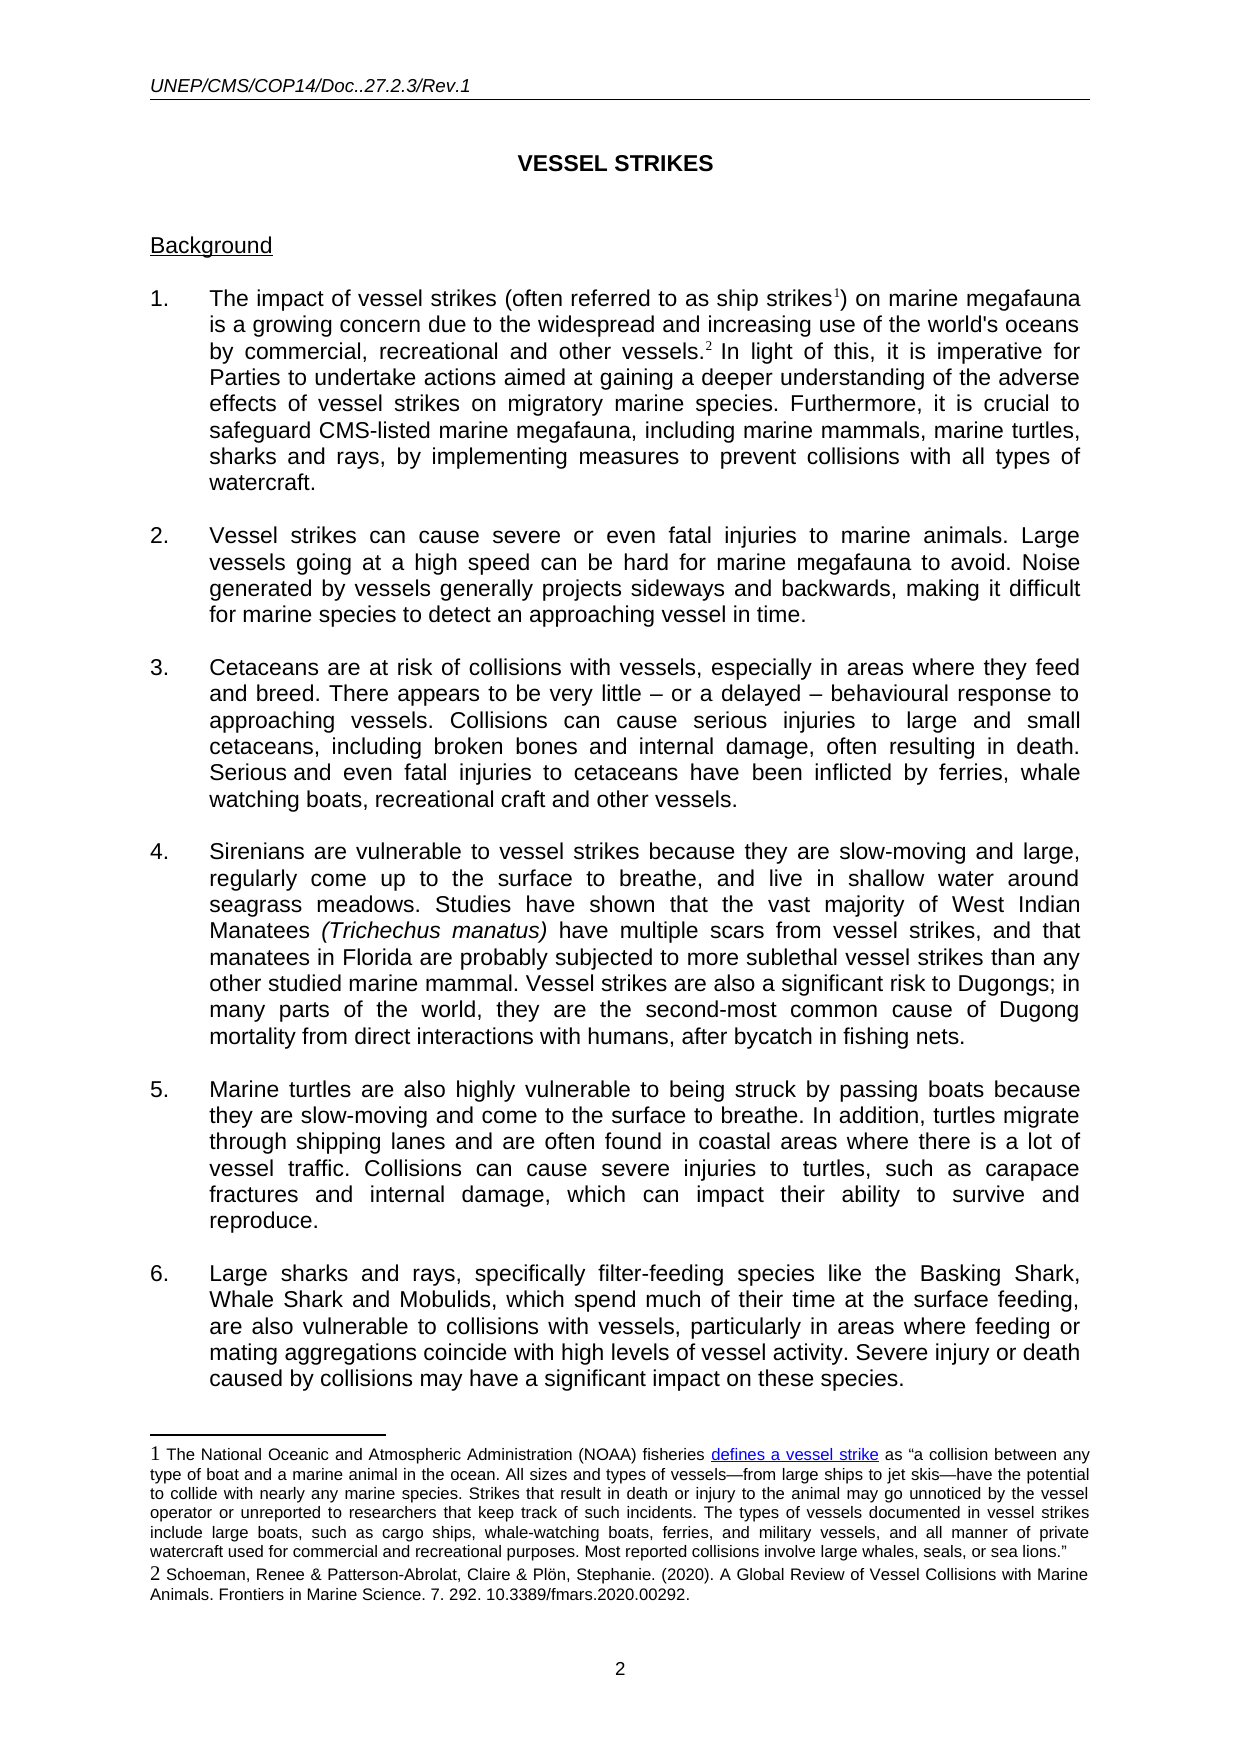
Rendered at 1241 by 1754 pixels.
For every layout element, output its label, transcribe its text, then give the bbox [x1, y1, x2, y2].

list The impact of vessel strikes (often referred to as ship strikes) on marine megafauna is a growing concern due to the widespread and increasing use of the world's oceans by commercial, recreational and other vessels. In light of this, it is imperative for Parties to undertake actions aimed at gaining a deeper understanding of the adverse effects of vessel strikes on migratory marine species. Furthermore, it is crucial to safeguard CMS-listed marine megafauna, including marine mammals, marine turtles, sharks and rays, by implementing measures to prevent collisions with all types of watercraft. [150, 285, 1081, 496]
text VESSEL STRIKES [150, 150, 1081, 176]
list Marine turtles are also highly vulnerable to being struck by passing boats because they are slow-moving and come to the surface to breathe. In addition, turtles migrate through shipping lanes and are often found in coastal areas where there is a lot of vessel traffic. Collisions can cause severe injuries to turtles, such as carapace fractures and internal damage, which can impact their ability to survive and reproduce. [150, 1076, 1081, 1234]
list Large sharks and rays, specifically filter-feeding species like the Basking Shark, Whale Shark and Mobulids, which spend much of their time at the surface feeding, are also vulnerable to collisions with vessels, particularly in areas where feeding or mating aggregations coincide with high levels of vessel activity. Severe injury or death caused by collisions may have a significant impact on these species. [150, 1260, 1081, 1392]
text Background [150, 232, 1081, 258]
list Vessel strikes can cause severe or even fatal injuries to marine animals. Large vessels going at a high speed can be hard for marine megafauna to avoid. Noise generated by vessels generally projects sideways and backwards, making it difficult for marine species to detect an approaching vessel in time. [150, 522, 1081, 627]
list Cetaceans are at risk of collisions with vessels, especially in areas where they feed and breed. There appears to be very little – or a delayed – behavioural response to approaching vessels. Collisions can cause serious injuries to large and small cetaceans, including broken bones and internal damage, often resulting in death. Serious and even fatal injuries to cetaceans have been inflicted by ferries, whale watching boats, recreational craft and other vessels. [150, 654, 1081, 812]
list Sirenians are vulnerable to vessel strikes because they are slow-moving and large, regularly come up to the surface to breathe, and live in shallow water around seagrass meadows. Studies have shown that the vast majority of West Indian Manatees (Trichechus manatus) have multiple scars from vessel strikes, and that manatees in Florida are probably subjected to more sublethal vessel strikes than any other studied marine mammal. Vessel strikes are also a significant risk to Dugongs; in many parts of the world, they are the second-most common cause of Dugong mortality from direct interactions with humans, after bycatch in fishing nets. [150, 838, 1081, 1049]
